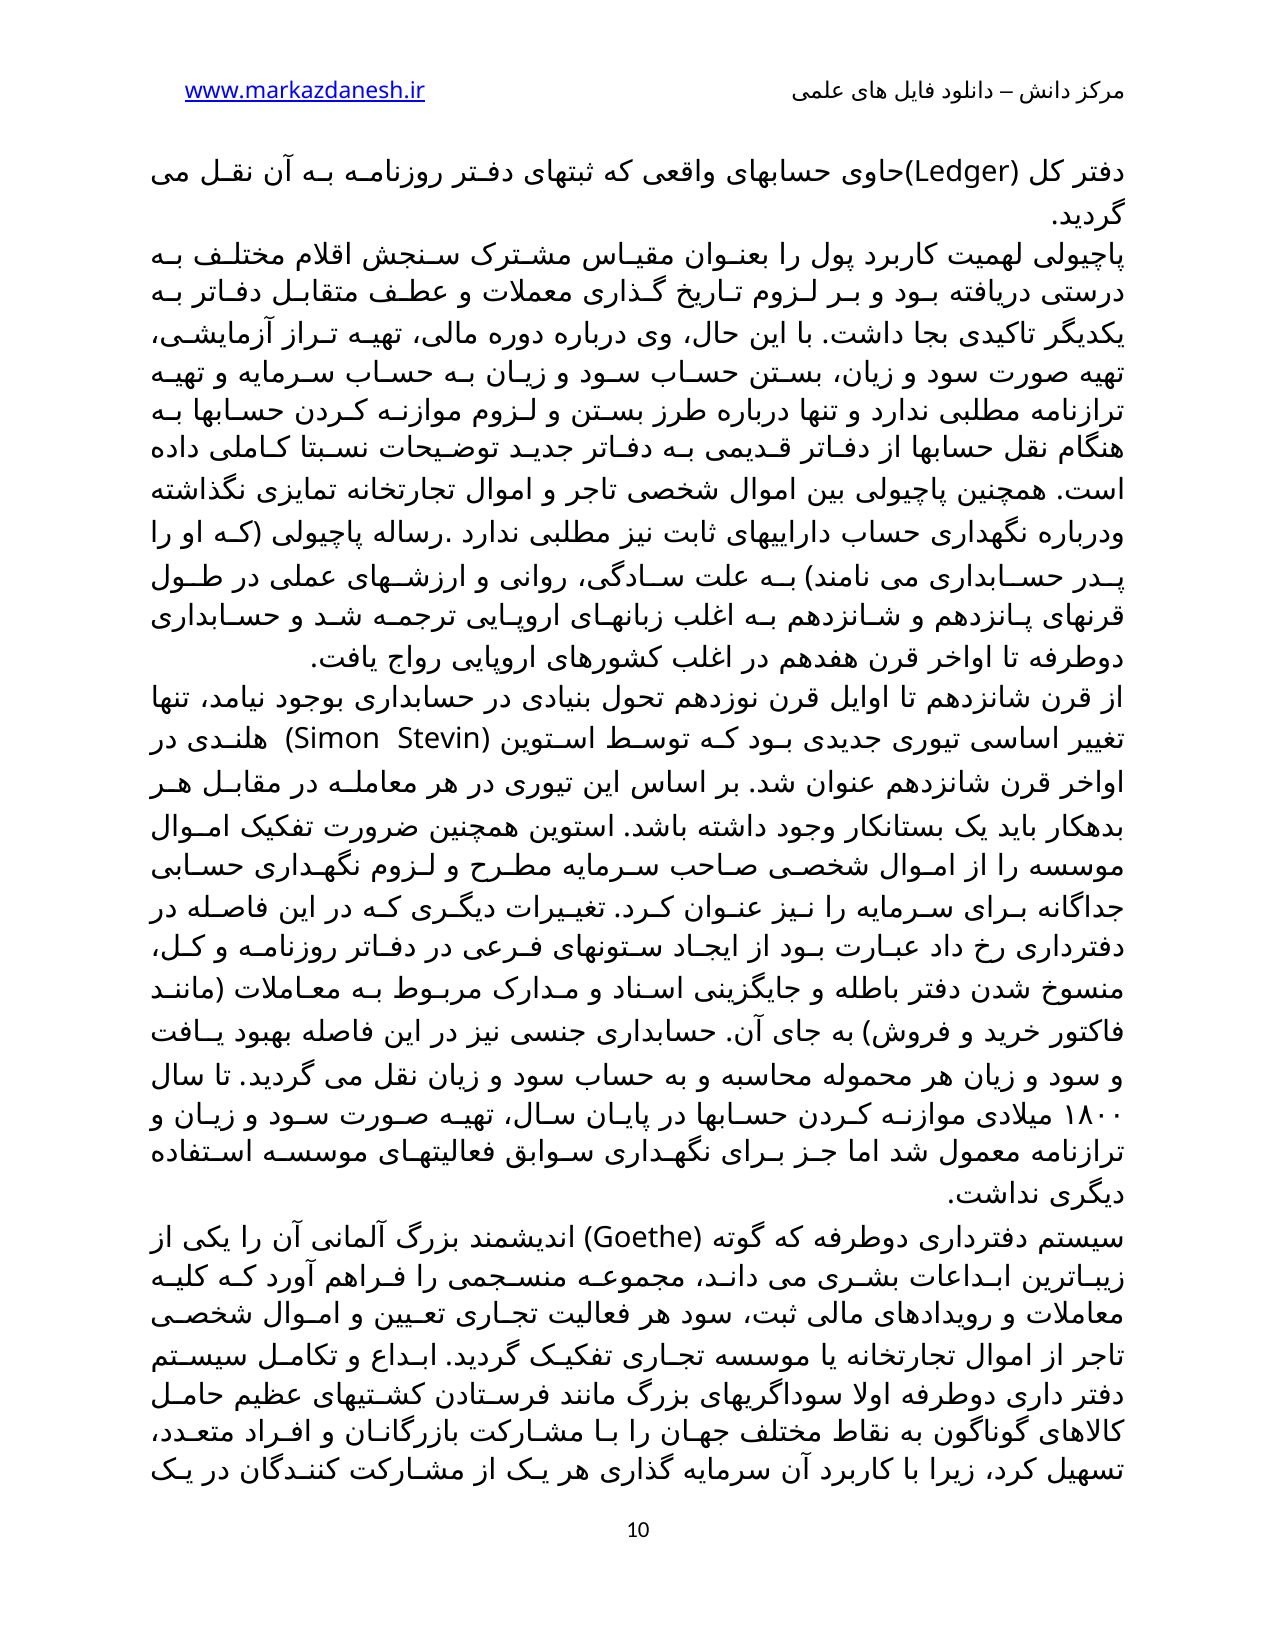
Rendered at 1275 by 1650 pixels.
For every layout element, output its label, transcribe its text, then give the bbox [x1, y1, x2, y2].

text پاچیولی لهمیت کاربرد پول را بعنوان مقیاس مشترک سنجش اقلام مختلف به درستی دریافته بود و بر لزوم تاریخ گذاری معملات و عطف متقابل دفاتر به یکدیگر تاکیدی بجا داشت. با این حال، وی درباره دوره مالی، تهیه تراز آزمایشی، تهیه صورت سود و زیان، بستن حساب سود و زیان به حساب سرمایه و تهیه ترازنامه مطلبی ندارد و تنها درباره طرز بستن و لزوم موازنه کردن حسابها به هنگام نقل حسابها از دفاتر قدیمی به دفاتر جدید توضیحات نسبتا کاملی داده است. همچنین پاچیولی بین اموال شخصی تاجر و اموال تجارتخانه تمایزی نگذاشته ودرباره نگهداری حساب داراییهای ثابت نیز مطلبی ندارد .رساله پاچیولی (که او را پدر حسابداری می نامند) به علت سادگی، روانی و ارزشهای عملی در طول قرنهای پانزدهم و شانزدهم به اغلب زبانهای اروپایی ترجمه شد و حسابداری دوطرفه تا اواخر قرن هفدهم در اغلب کشورهای اروپایی رواج یافت. [150, 237, 1125, 676]
text از قرن شانزدهم تا اوایل قرن نوزدهم تحول بنیادی در حسابداری بوجود نیامد، تنها تغییر اساسی تیوری جدیدی بود که توسط استوین (Simon Stevin) هلندی در اواخر قرن شانزدهم عنوان شد. بر اساس این تیوری در هر معامله در مقابل هر بدهکار باید یک بستانکار وجود داشته باشد. استوین همچنین ضرورت تفکیک اموال موسسه را از اموال شخصی صاحب سرمایه مطرح و لزوم نگهداری حسابی جداگانه برای سرمایه را نیز عنوان کرد. تغییرات دیگری که در این فاصله در دفترداری رخ داد عبارت بود از ایجاد ستونهای فرعی در دفاتر روزنامه و کل، منسوخ شدن دفتر باطله و جایگزینی اسناد و مدارک مربوط به معاملات (مانند فاکتور خرید و فروش) به جای آن. حسابداری جنسی نیز در این فاصله بهبود یافت و سود و زیان هر محموله محاسبه و به حساب سود و زیان نقل می گردید. تا سال ۱۸۰۰ میلادی موازنه کردن حسابها در پایان سال، تهیه صورت سود و زیان و ترازنامه معمول شد اما جز برای نگهداری سوابق فعالیتهای موسسه استفاده دیگری نداشت. [150, 680, 1125, 1212]
text دفتر کل (Ledger)حاوی حسابهای واقعی که ثبتهای دفتر روزنامه به آن نقل می گردید. [150, 150, 1125, 233]
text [150, 1216, 1125, 1486]
